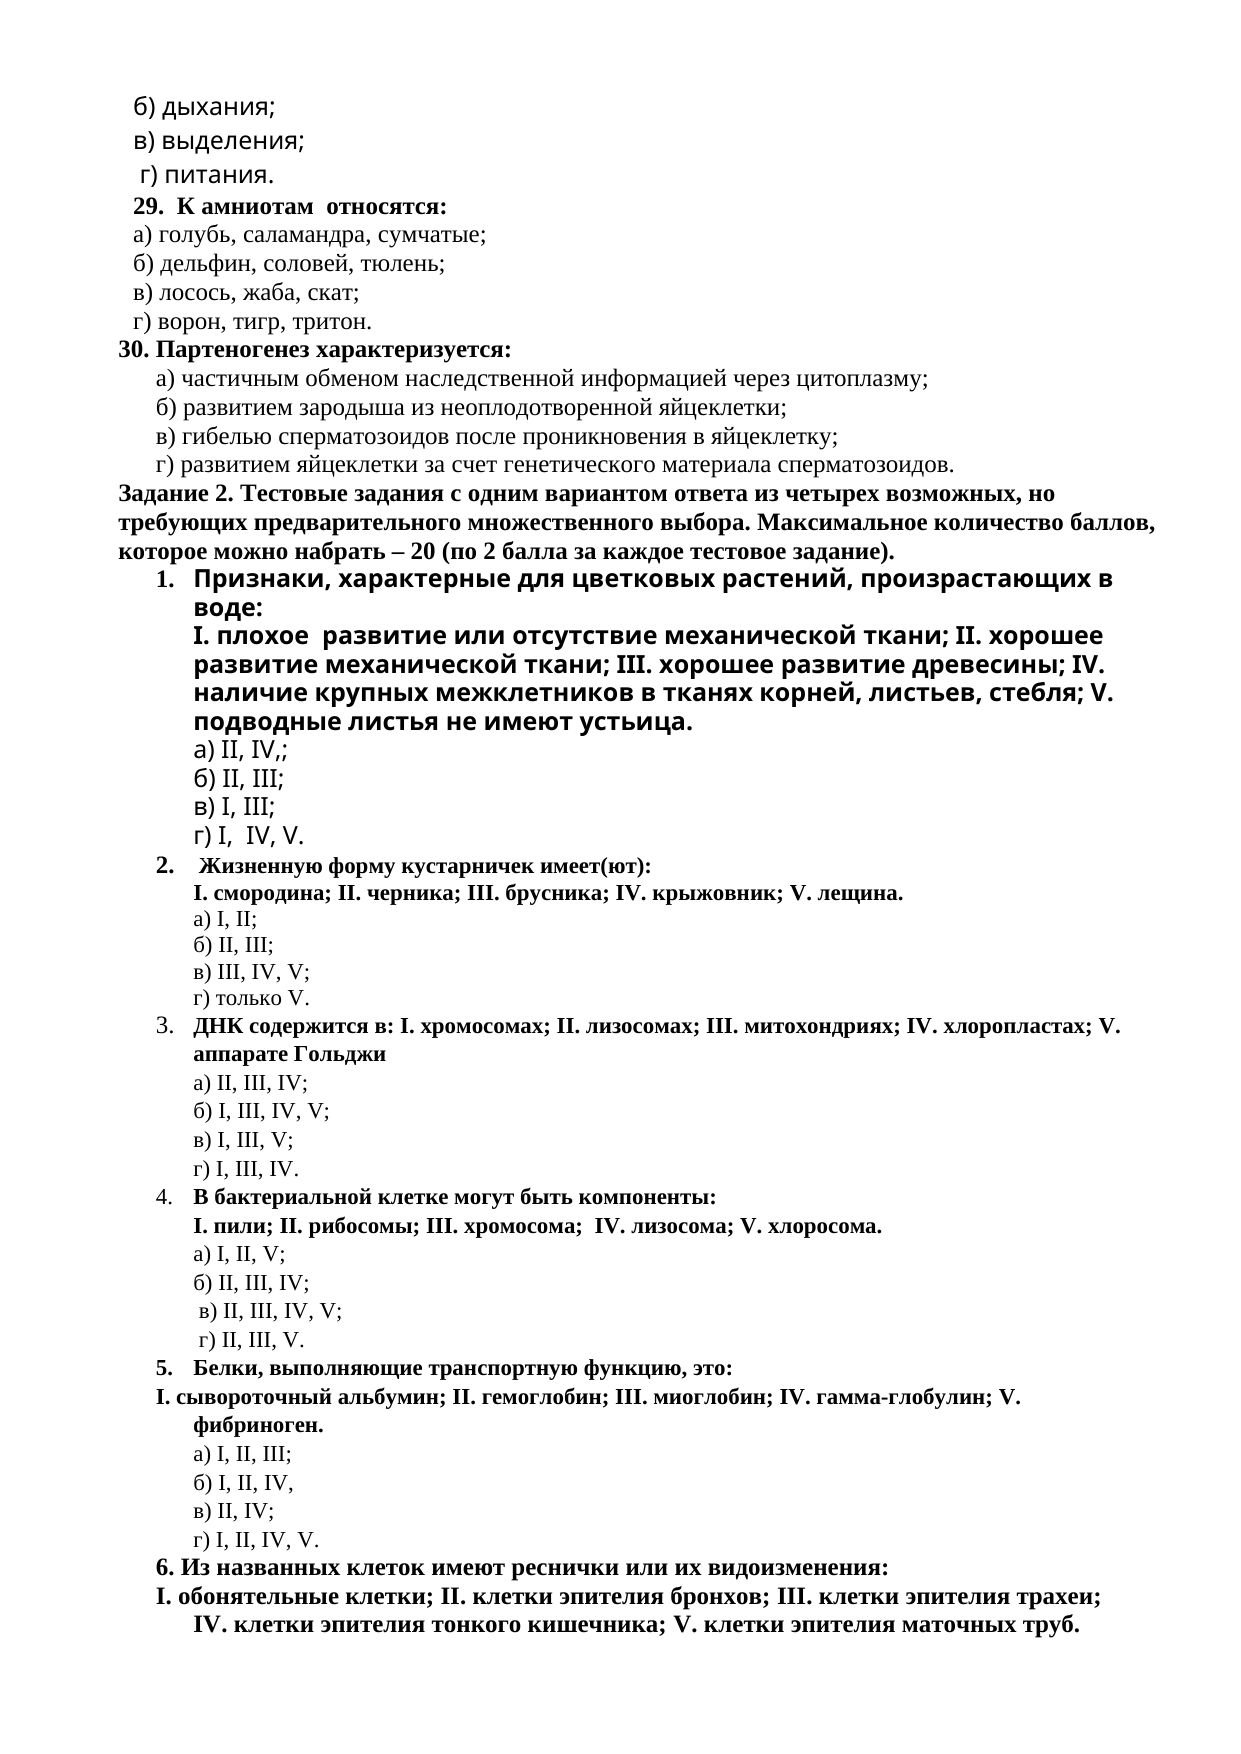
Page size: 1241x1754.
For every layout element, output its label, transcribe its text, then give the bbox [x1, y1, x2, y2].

list ДНК содержится в: I. хромосомах; II. лизосомах; III. митохондриях; IV. хлоропластах; V. аппарате Гольджи a) II, III, IV; б) I, III, IV, V; в) I, III, V; г) I, III, IV. [156, 1011, 1129, 1182]
text Задание 2. Тестовые задания с одним вариантом ответа из четырех возможных, но требующих предварительного множественного выбора. Максимальное количество баллов, которое можно набрать – 20 (по 2 балла за каждое тестовое задание). [118, 478, 1181, 564]
text 6. Из названных клеток имеют реснички или их видоизменения: [156, 1553, 1129, 1581]
list В бактериальной клетке могут быть компоненты: I. пили; II. рибосомы; III. хромосома; IV. лизосома; V. хлоросома. a) I, II, V; б) II, III, IV; в) II, III, IV, V; г) II, III, V. [156, 1182, 1129, 1353]
text 29. К амниотам относятся: а) голубь, саламандра, сумчатые; б) дельфин, соловей, тюлень; [133, 191, 1181, 277]
list Жизненную форму кустарничек имеет(ют): I. смородина; II. черника; III. брусника; IV. крыжовник; V. лещина. a) I, II; б) II, III; в) III, IV, V; г) только V. [156, 850, 1181, 1011]
list I. сывороточный альбумин; II. гемоглобин; III. миоглобин; IV. гамма-глобулин; V. фибриноген. a) I, II, III; б) I, II, IV, в) II, IV; г) I, II, IV, V. [156, 1382, 1129, 1553]
list Белки, выполняющие транспортную функцию, это: [156, 1353, 1129, 1382]
text 30. Партеногенез характеризуется: а) частичным обменом наследственной информацией через цитоплазму; б) развитием зародыша из неоплодотворенной яйцеклетки; в) гибелью сперматозоидов после проникновения в яйцеклетку; г) развитием яйцеклетки за счет генетического материала сперматозоидов. [118, 334, 1181, 478]
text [133, 89, 1181, 191]
list Признаки, характерные для цветковых растений, произрастающих в воде: I. плохое развитие или отсутствие механической ткани; II. хорошее развитие механической ткани; III. хорошее развитие древесины; IV. наличие крупных межклетников в тканях корней, листьев, стебля; V. подводные листья не имеют устьица. а) II, IV,; б) II, III; в) I, III; г) I, IV, V. [156, 564, 1129, 850]
text в) лосось, жаба, скат; г) ворон, тигр, тритон. [133, 277, 1181, 334]
text I. обонятельные клетки; II. клетки эпителия бронхов; III. клетки эпителия трахеи; IV. клетки эпителия тонкого кишечника; V. клетки эпителия маточных труб. [156, 1581, 1129, 1638]
